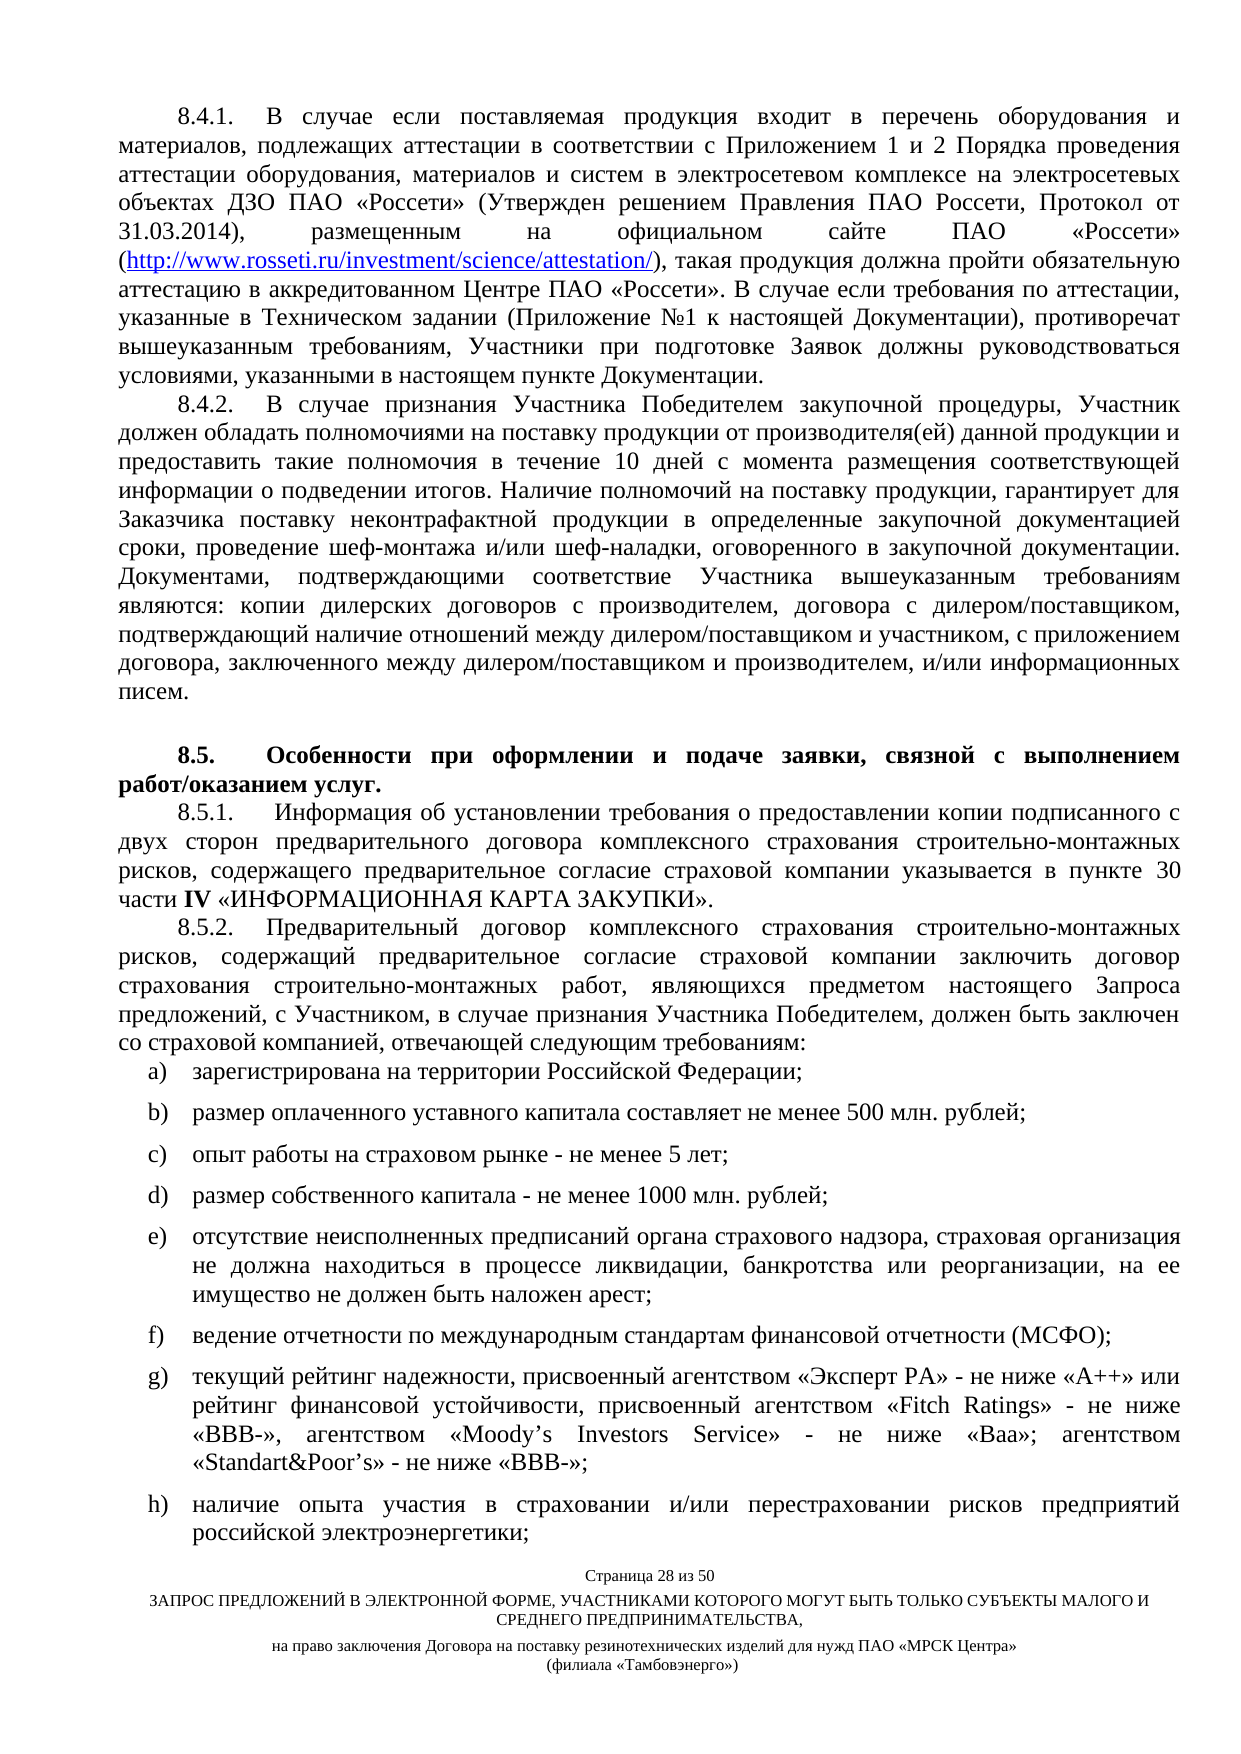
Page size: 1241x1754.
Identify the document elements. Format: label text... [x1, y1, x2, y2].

list наличие опыта участия в страховании и/или перестраховании рисков предприятий российской электроэнергетики; [148, 1489, 1181, 1546]
list размер оплаченного уставного капитала составляет не менее 500 млн. рублей; [148, 1097, 1181, 1126]
list зарегистрирована на территории Российской Федерации; [148, 1056, 1181, 1085]
list текущий рейтинг надежности, присвоенный агентством «Эксперт РА» - не ниже «А++» или рейтинг финансовой устойчивости, присвоенный агентством «Fitch Ratings» - не ниже «BBB-», агентством «Moody’s Investors Service» - не ниже «Baa»; агентством «Standart&Poor’s» - не ниже «BBB-»; [148, 1361, 1181, 1476]
list ведение отчетности по международным стандартам финансовой отчетности (МСФО); [148, 1320, 1181, 1349]
subtitle Информация об установлении требования о предоставлении копии подписанного с двух сторон предварительного договора комплексного страхования строительно-монтажных рисков, содержащего предварительное согласие страховой компании указывается в пункте 30 части IV «ИНФОРМАЦИОННАЯ КАРТА ЗАКУПКИ». [118, 797, 1181, 912]
list отсутствие неисполненных предписаний органа страхового надзора, страховая организация не должна находиться в процессе ликвидации, банкротства или реорганизации, на ее имущество не должен быть наложен арест; [148, 1221, 1181, 1307]
list опыт работы на страховом рынке - не менее 5 лет; [148, 1139, 1181, 1167]
subtitle Особенности при оформлении и подаче заявки, связной с выполнением работ/оказанием услуг. [118, 740, 1181, 797]
subtitle Предварительный договор комплексного страхования строительно-монтажных рисков, содержащий предварительное согласие страховой компании заключить договор страхования строительно-монтажных работ, являющихся предметом настоящего Запроса предложений, с Участником, в случае признания Участника Победителем, должен быть заключен со страховой компанией, отвечающей следующим требованиям: [118, 912, 1181, 1056]
subtitle В случае признания Участника Победителем закупочной процедуры, Участник должен обладать полномочиями на поставку продукции от производителя(ей) данной продукции и предоставить такие полномочия в течение 10 дней с момента размещения соответствующей информации о подведении итогов. Наличие полномочий на поставку продукции, гарантирует для Заказчика поставку неконтрафактной продукции в определенные закупочной документацией сроки, проведение шеф-монтажа и/или шеф-наладки, оговоренного в закупочной документации. Документами, подтверждающими соответствие Участника вышеуказанным требованиям являются: копии дилерских договоров с производителем, договора с дилером/поставщиком, подтверждающий наличие отношений между дилером/поставщиком и участником, с приложением договора, заключенного между дилером/поставщиком и производителем, и/или информационных писем. [118, 389, 1181, 705]
list размер собственного капитала - не менее 1000 млн. рублей; [148, 1180, 1181, 1209]
subtitle В случае если поставляемая продукция входит в перечень оборудования и материалов, подлежащих аттестации в соответствии с Приложением 1 и 2 Порядка проведения аттестации оборудования, материалов и систем в электросетевом комплексе на электросетевых объектах ДЗО ПАО «Россети» (Утвержден решением Правления ПАО Россети, Протокол от 31.03.2014), размещенным на официальном сайте ПАО «Россети» (http://www.rosseti.ru/investment/science/attestation/), такая продукция должна пройти обязательную аттестацию в аккредитованном Центре ПАО «Россети». В случае если требования по аттестации, указанные в Техническом задании (Приложение №1 к настоящей Документации), противоречат вышеуказанным требованиям, Участники при подготовке Заявок должны руководствоваться условиями, указанными в настоящем пункте Документации. [118, 101, 1181, 389]
